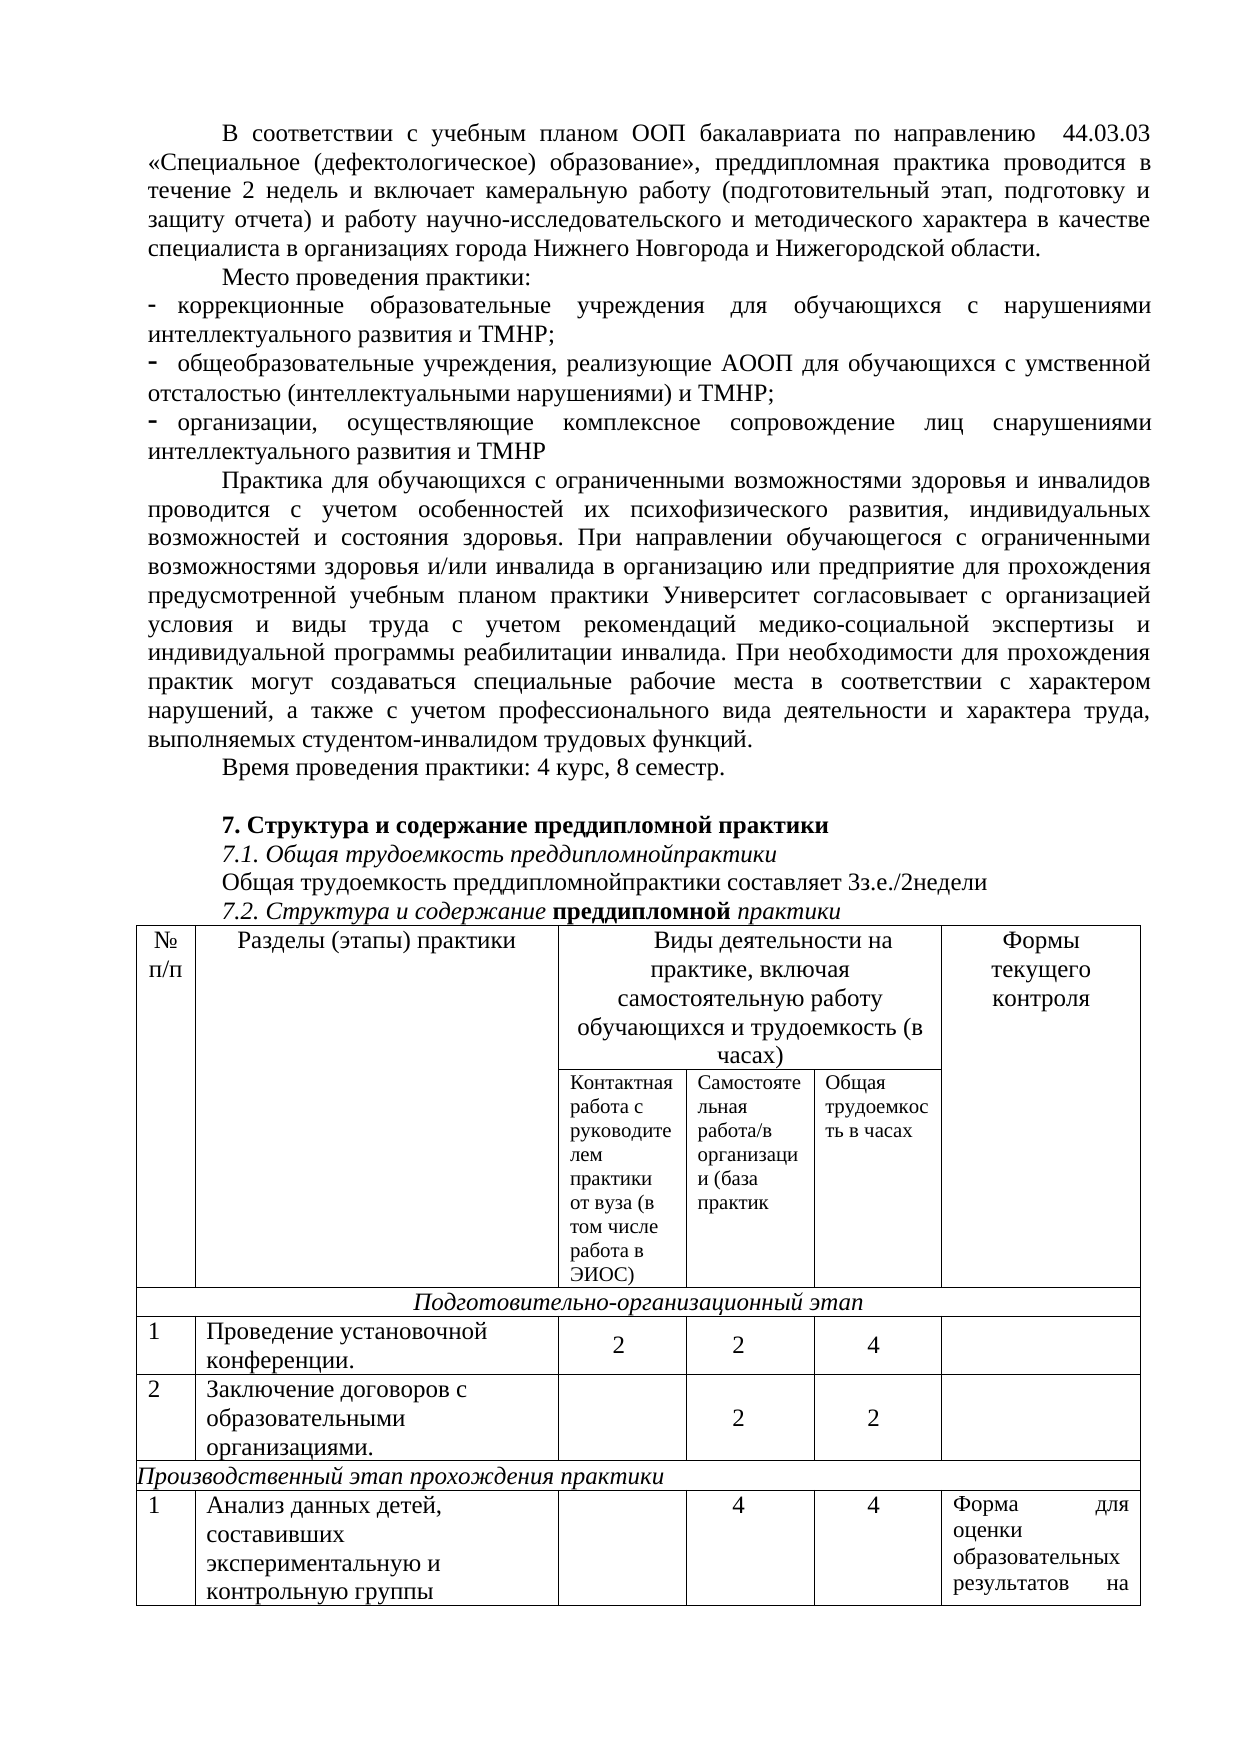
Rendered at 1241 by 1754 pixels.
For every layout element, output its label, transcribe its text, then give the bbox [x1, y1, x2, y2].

text Время проведения практики: 4 курс, 8 семестр. [148, 752, 1152, 781]
table_cell 1 [137, 1317, 195, 1374]
text 7. Структура и содержание преддипломной практики [148, 810, 1152, 839]
table_header Формы текущего контроля [942, 926, 1140, 1286]
table_cell Производственный этап прохождения практики [137, 1461, 1140, 1490]
text Общая трудоемкость преддипломнойпрактики составляет 3з.е./2недели [148, 867, 1152, 896]
list коррекционные образовательные учреждения для обучающихся с нарушениями интеллектуального развития и ТМНР; [148, 291, 1152, 348]
table_cell 2 [559, 1317, 686, 1374]
table_cell Контактная работа с руководителем практики от вуза (в том числе работа в ЭИОС) [559, 1070, 686, 1286]
list общеобразовательные учреждения, реализующие АООП для обучающихся с умственной отсталостью (интеллектуальными нарушениями) и ТМНР; [148, 348, 1152, 407]
table_cell Общая трудоемкость в часах [815, 1070, 941, 1286]
list организации, осуществляющие комплексное сопровождение лиц снарушениями интеллектуального развития и ТМНР [148, 407, 1152, 465]
table_cell [942, 1317, 1140, 1374]
table_cell Самостоятельная работа/в организации (база практик [687, 1070, 814, 1286]
table_cell [559, 1375, 686, 1460]
table_header № п/п [137, 926, 195, 1286]
table_cell 2 [687, 1317, 814, 1374]
table_header Разделы (этапы) практики [196, 926, 558, 1286]
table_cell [942, 1491, 1140, 1605]
table_cell 2 [687, 1375, 814, 1460]
table_cell 4 [815, 1317, 941, 1374]
text Место проведения практики: [148, 262, 1152, 291]
table_cell [559, 1491, 686, 1605]
table_cell 1 [137, 1491, 195, 1605]
table_cell 2 [137, 1375, 195, 1460]
table_cell Анализ данных детей, составивших экспериментальную и контрольную группы [196, 1491, 558, 1605]
table_cell Подготовительно-организационный этап [137, 1288, 1140, 1316]
table_cell 4 [687, 1491, 814, 1605]
table_cell Заключение договоров с образовательными организациями. [196, 1375, 558, 1460]
table_cell 4 [815, 1491, 941, 1605]
text 7.2. Структура и содержание преддипломной практики [148, 896, 1152, 925]
table_cell [942, 1375, 1140, 1460]
table_cell Проведение установочной конференции. [196, 1317, 558, 1374]
table_header Виды деятельности на практике, включая самостоятельную работу обучающихся и трудоемкость (в часах) [559, 926, 941, 1069]
text В соответствии с учебным планом ООП бакалавриата по направлению 44.03.03 «Специальное (дефектологическое) образование», преддипломная практика проводится в течение 2 недель и включает камеральную работу (подготовительный этап, подготовку и защиту отчета) и работу научно-исследовательского и методического характера в качестве специалиста в организациях города Нижнего Новгорода и Нижегородской области. [148, 118, 1152, 262]
text Практика для обучающихся с ограниченными возможностями здоровья и инвалидов проводится с учетом особенностей их психофизического развития, индивидуальных возможностей и состояния здоровья. При направлении обучающегося с ограниченными возможностями здоровья и/или инвалида в организацию или предприятие для прохождения предусмотренной учебным планом практики Университет согласовывает с организацией условия и виды труда с учетом рекомендаций медико-социальной экспертизы и индивидуальной программы реабилитации инвалида. При необходимости для прохождения практик могут создаваться специальные рабочие места в соответствии с характером нарушений, а также с учетом профессионального вида деятельности и характера труда, выполняемых студентом-инвалидом трудовых функций. [148, 465, 1152, 752]
table_cell 2 [815, 1375, 941, 1460]
text 7.1. Общая трудоемкость преддипломнойпрактики [148, 839, 1152, 867]
